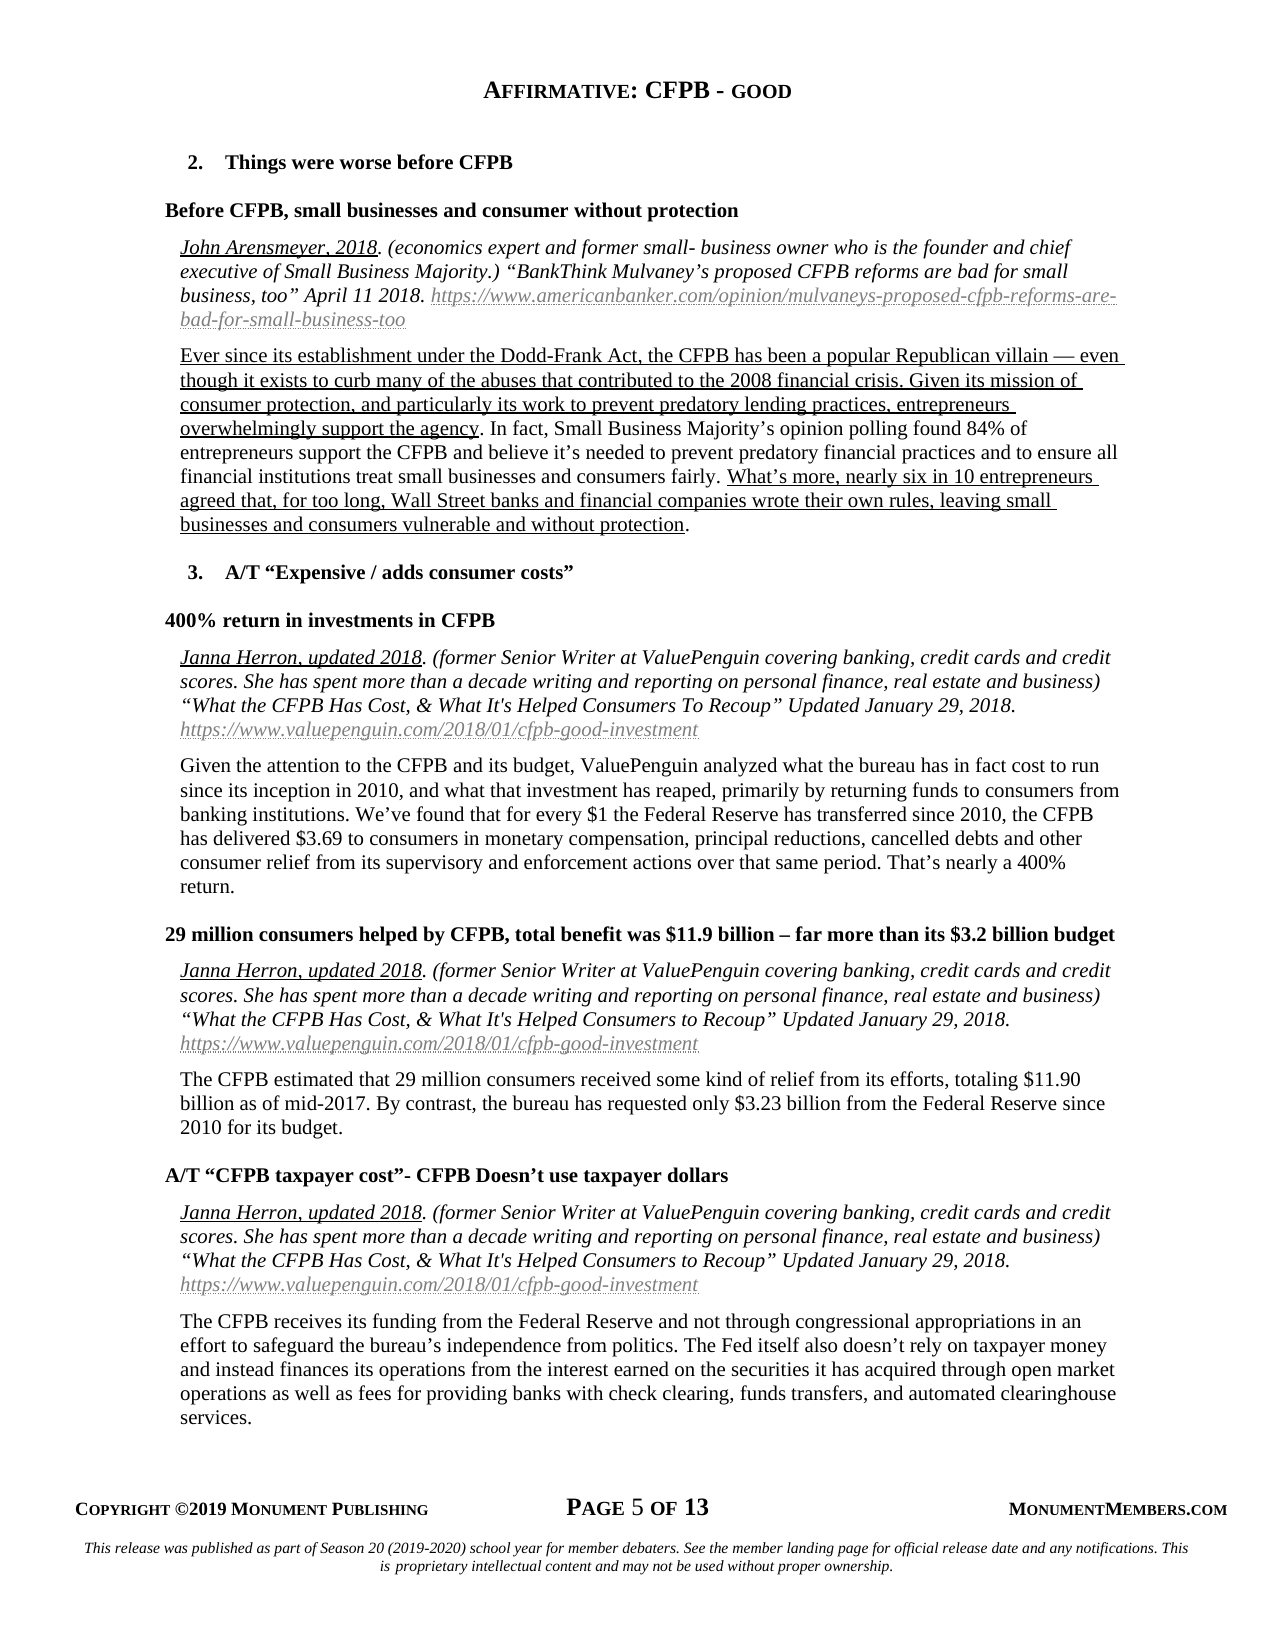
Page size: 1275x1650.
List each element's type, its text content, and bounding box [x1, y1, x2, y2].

list A/T “Expensive / adds consumer costs” [187, 560, 1125, 584]
text Before CFPB, small businesses and consumer without protection [165, 198, 1125, 222]
text 400% return in investments in CFPB [165, 608, 1125, 632]
text Ever since its establishment under the Dodd-Frank Act, the CFPB has been a popular Republican villain — even though it exists to curb many of the abuses that contributed to the 2008 financial crisis. Given its mission of consumer protection, and particularly its work to prevent predatory lending practices, entrepreneurs overwhelmingly support the agency. In fact, Small Business Majority’s opinion polling found 84% of entrepreneurs support the CFPB and believe it’s needed to prevent predatory financial practices and to ensure all financial institutions treat small businesses and consumers fairly. What’s more, nearly six in 10 entrepreneurs agreed that, for too long, Wall Street banks and financial companies wrote their own rules, leaving small businesses and consumers vulnerable and without protection. [180, 365, 1125, 536]
text The CFPB receives its funding from the Federal Reserve and not through congressional appropriations in an effort to safeguard the bureau’s independence from politics. The Fed itself also doesn’t rely on taxpayer money and instead finances its operations from the interest earned on the securities it has acquired through open market operations as well as fees for providing banks with check clearing, funds transfers, and automated clearinghouse services. [180, 1309, 1125, 1429]
text The CFPB estimated that 29 million consumers received some kind of relief from its efforts, totaling $11.90 billion as of mid-2017. By contrast, the bureau has requested only $3.23 billion from the Federal Reserve since 2010 for its budget. [180, 1067, 1125, 1139]
text Janna Herron, updated 2018. (former Senior Writer at ValuePenguin covering banking, credit cards and credit scores. She has spent more than a decade writing and reporting on personal finance, real estate and business) “What the CFPB Has Cost, & What It's Helped Consumers to Recoup” Updated January 29, 2018. https://www.valuepenguin.com/2018/01/cfpb-good-investment [180, 958, 1125, 1055]
list Things were worse before CFPB [187, 150, 1125, 174]
text Janna Herron, updated 2018. (former Senior Writer at ValuePenguin covering banking, credit cards and credit scores. She has spent more than a decade writing and reporting on personal finance, real estate and business) “What the CFPB Has Cost, & What It's Helped Consumers to Recoup” Updated January 29, 2018. https://www.valuepenguin.com/2018/01/cfpb-good-investment [180, 1200, 1125, 1296]
text A/T “CFPB taxpayer cost”- CFPB Doesn’t use taxpayer dollars [165, 1163, 1125, 1187]
text Given the attention to the CFPB and its budget, ValuePenguin analyzed what the bureau has in fact cost to run since its inception in 2010, and what that investment has reaped, primarily by returning funds to consumers from banking institutions. We’ve found that for every $1 the Federal Reserve has transferred since 2010, the CFPB has delivered $3.69 to consumers in monetary compensation, principal reductions, cancelled debts and other consumer relief from its supervisory and enforcement actions over that same period. That’s nearly a 400% return. [180, 753, 1125, 898]
text Janna Herron, updated 2018. (former Senior Writer at ValuePenguin covering banking, credit cards and credit scores. She has spent more than a decade writing and reporting on personal finance, real estate and business) “What the CFPB Has Cost, & What It's Helped Consumers To Recoup” Updated January 29, 2018. https://www.valuepenguin.com/2018/01/cfpb-good-investment [180, 645, 1125, 741]
text 29 million consumers helped by CFPB, total benefit was $11.9 billion – far more than its $3.2 billion budget [165, 922, 1125, 946]
text John Arensmeyer, 2018. (economics expert and former small- business owner who is the founder and chief executive of Small Business Majority.) “BankThink Mulvaney’s proposed CFPB reforms are bad for small business, too” April 11 2018. https://www.americanbanker.com/opinion/mulvaneys-proposed-cfpb-reforms-are-bad-for-small-business-too [180, 235, 1125, 331]
